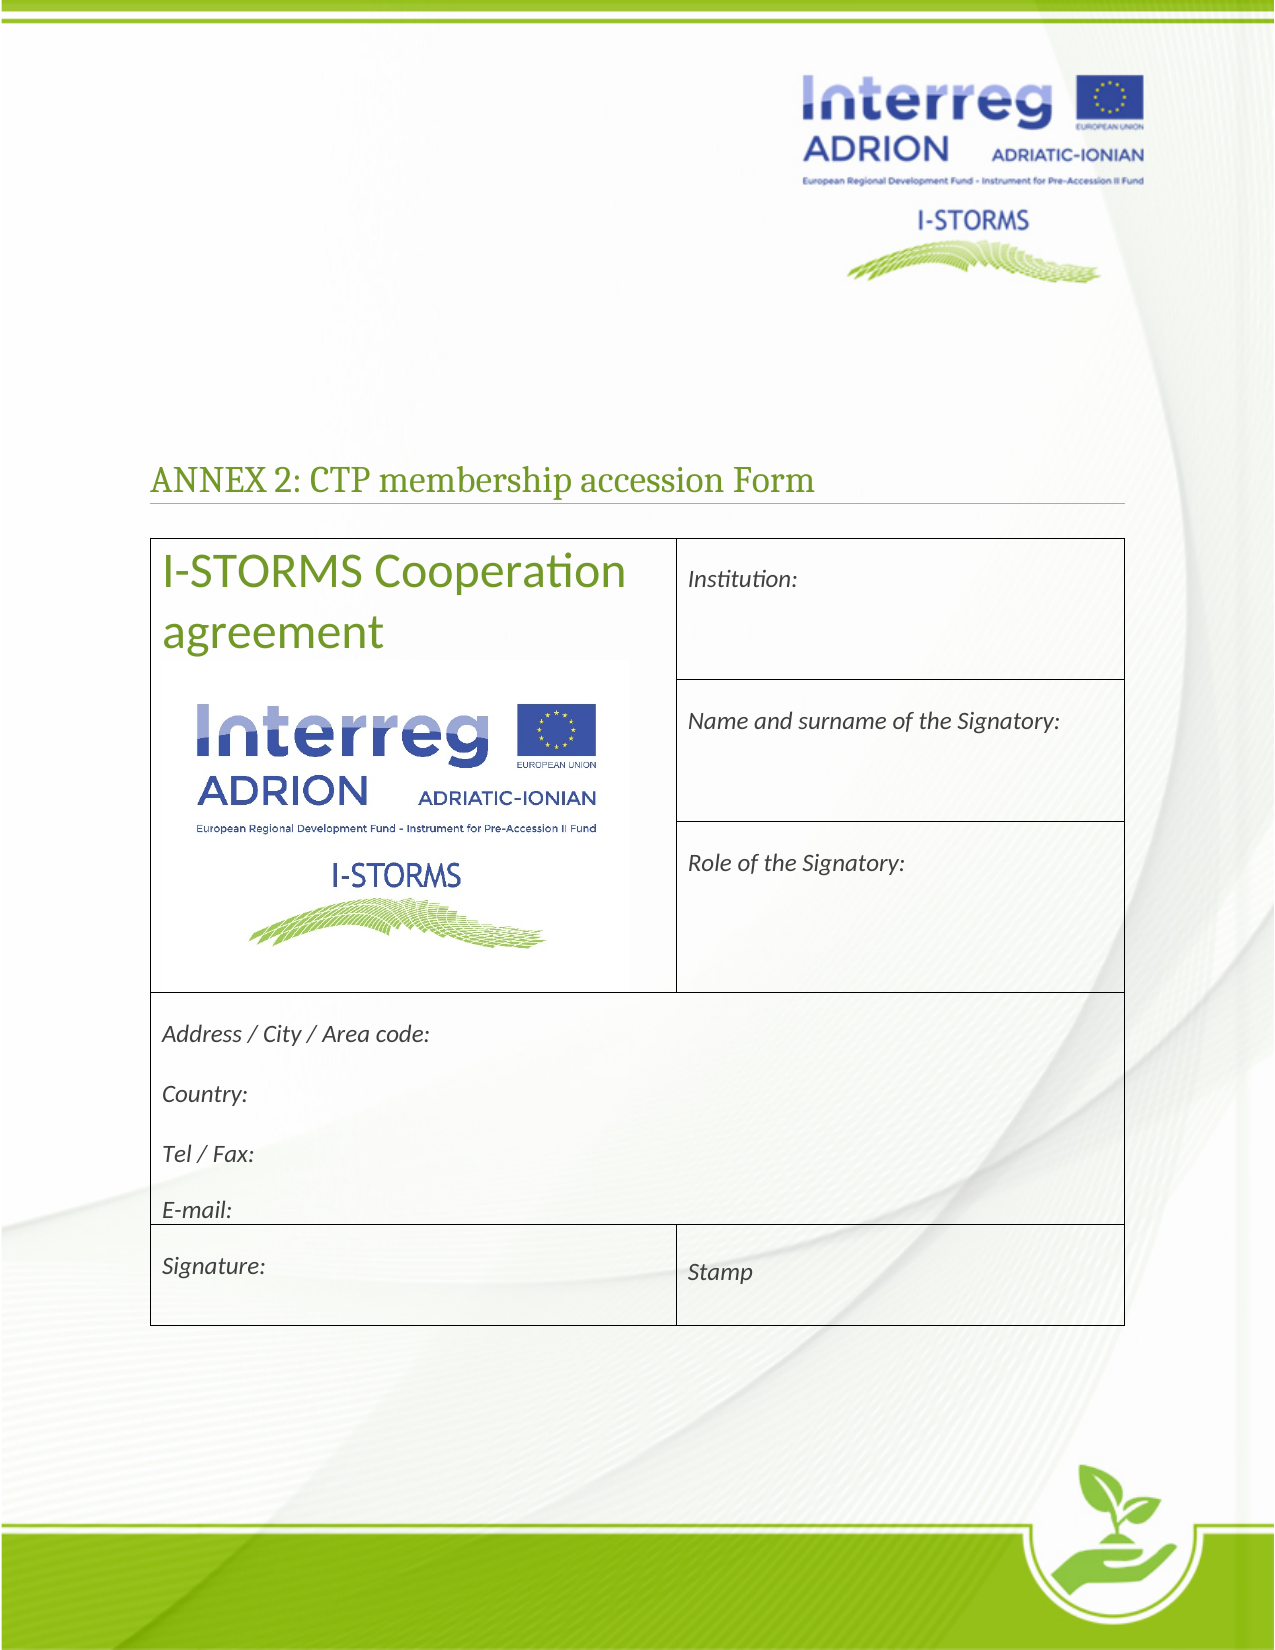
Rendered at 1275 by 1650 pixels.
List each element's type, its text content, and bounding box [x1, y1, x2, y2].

table_header Institution: [677, 539, 1124, 679]
subtitle ANNEX 2: CTP membership accession Form [150, 458, 1125, 503]
table_cell Role of the Signatory: [677, 822, 1124, 992]
table_cell Address / City / Area code: Country: Tel / Fax: E-mail: [151, 993, 1124, 1224]
picture [1, 0, 1274, 1650]
table_cell Signature: [151, 1225, 676, 1324]
table_cell Stamp [677, 1225, 1124, 1324]
table_cell Name and surname of the Signatory: [677, 680, 1124, 821]
table_header I-STORMS Cooperation agreement [151, 539, 676, 992]
